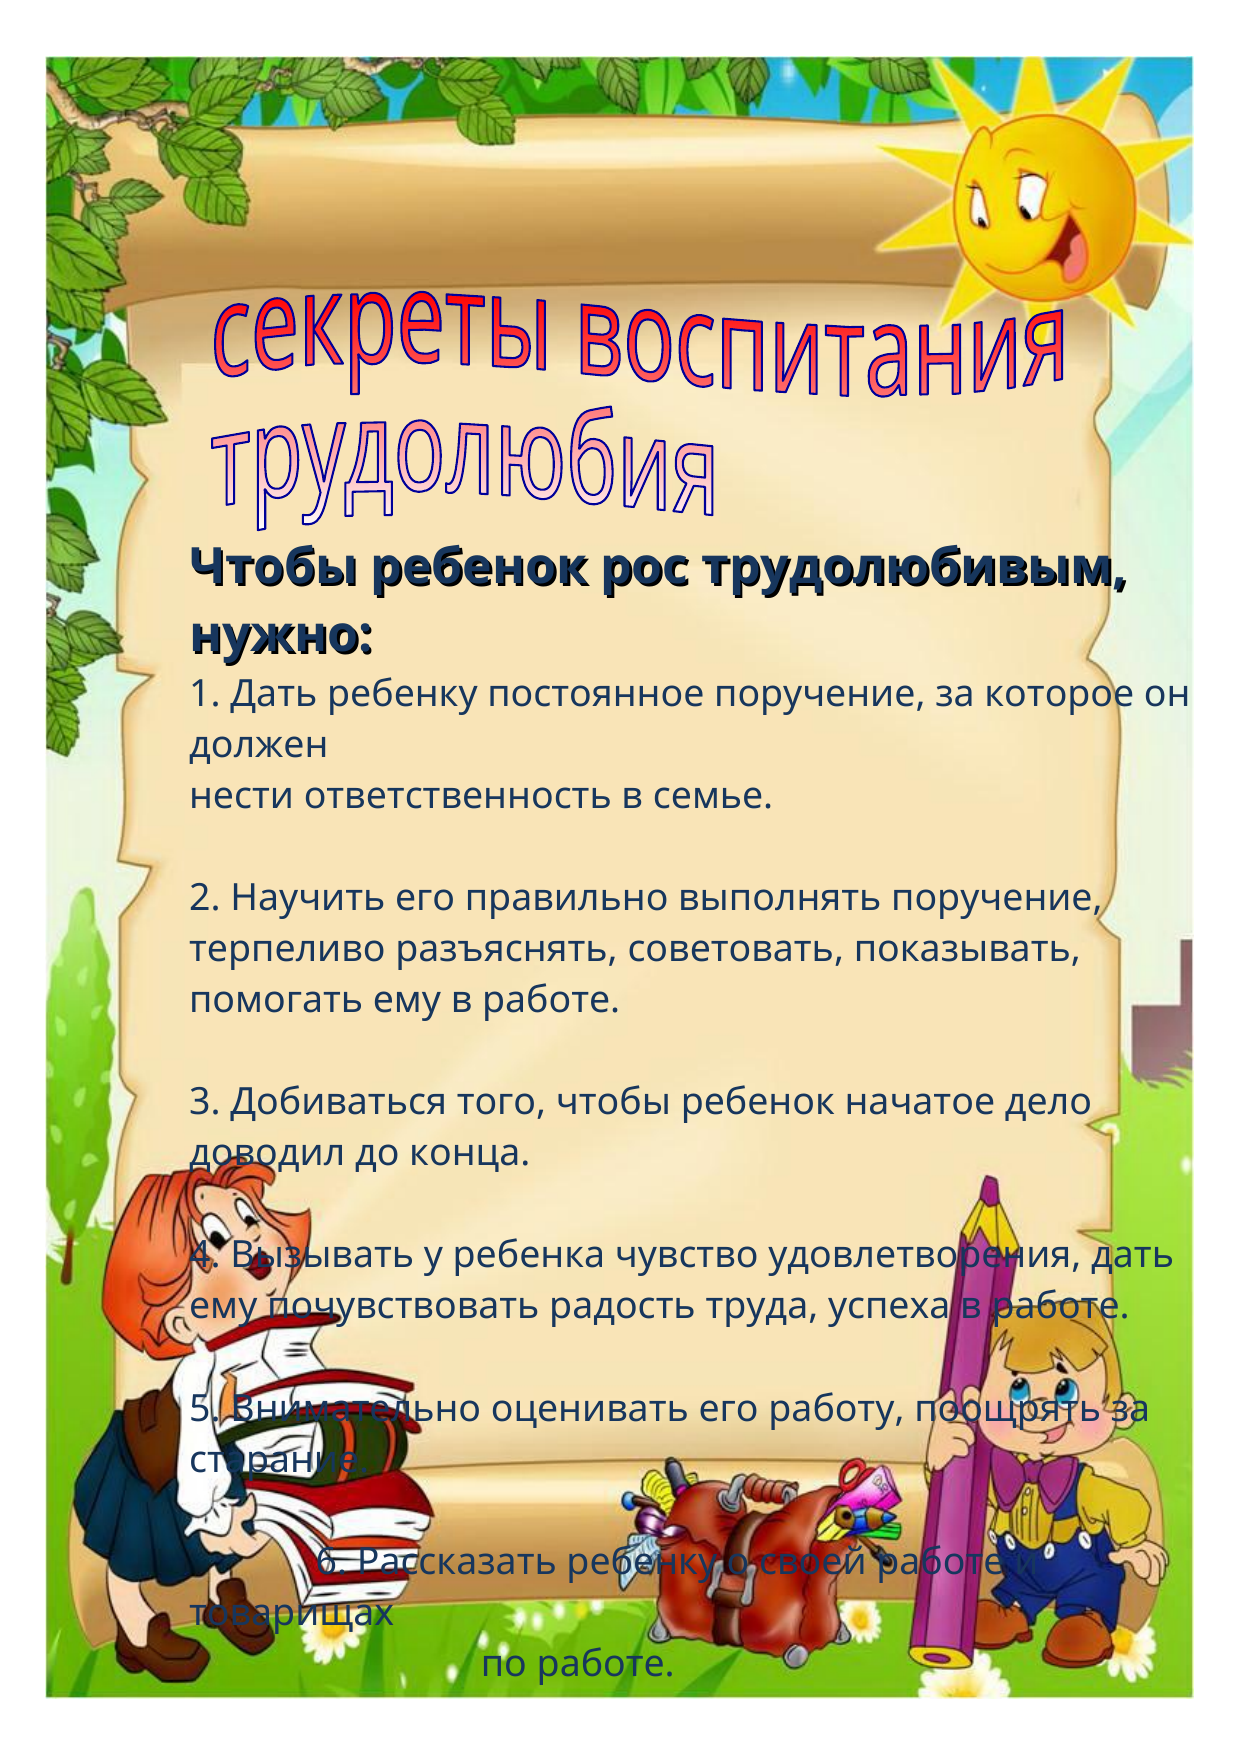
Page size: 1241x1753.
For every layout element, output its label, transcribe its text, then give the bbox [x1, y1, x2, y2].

picture [267, 438, 289, 487]
text по работе. [189, 1636, 1199, 1687]
text 4. Вызывать у ребенка чувство удовлетворения, дать ему почувствовать радость труда, успеха в работе. [189, 1177, 1199, 1330]
text нести ответственность в семье. [189, 768, 1199, 819]
text 3. Добиваться того, чтобы ребенок начатое дело доводил до конца. [189, 1024, 1199, 1177]
text 6. Рассказать ребенку о своей работе и товарищах [189, 1483, 1199, 1636]
picture [45, 56, 1194, 1699]
text Чтобы ребенок рос трудолюбивым, нужно: 1. Дать ребенку постоянное поручение, за которое он должен [189, 530, 1199, 768]
text 2. Научить его правильно выполнять поручение, терпеливо разъяснять, советовать, показывать, помогать ему в работе. [189, 819, 1199, 1024]
text 5. Внимательно оценивать его работу, поощрять за старание. [189, 1330, 1199, 1483]
